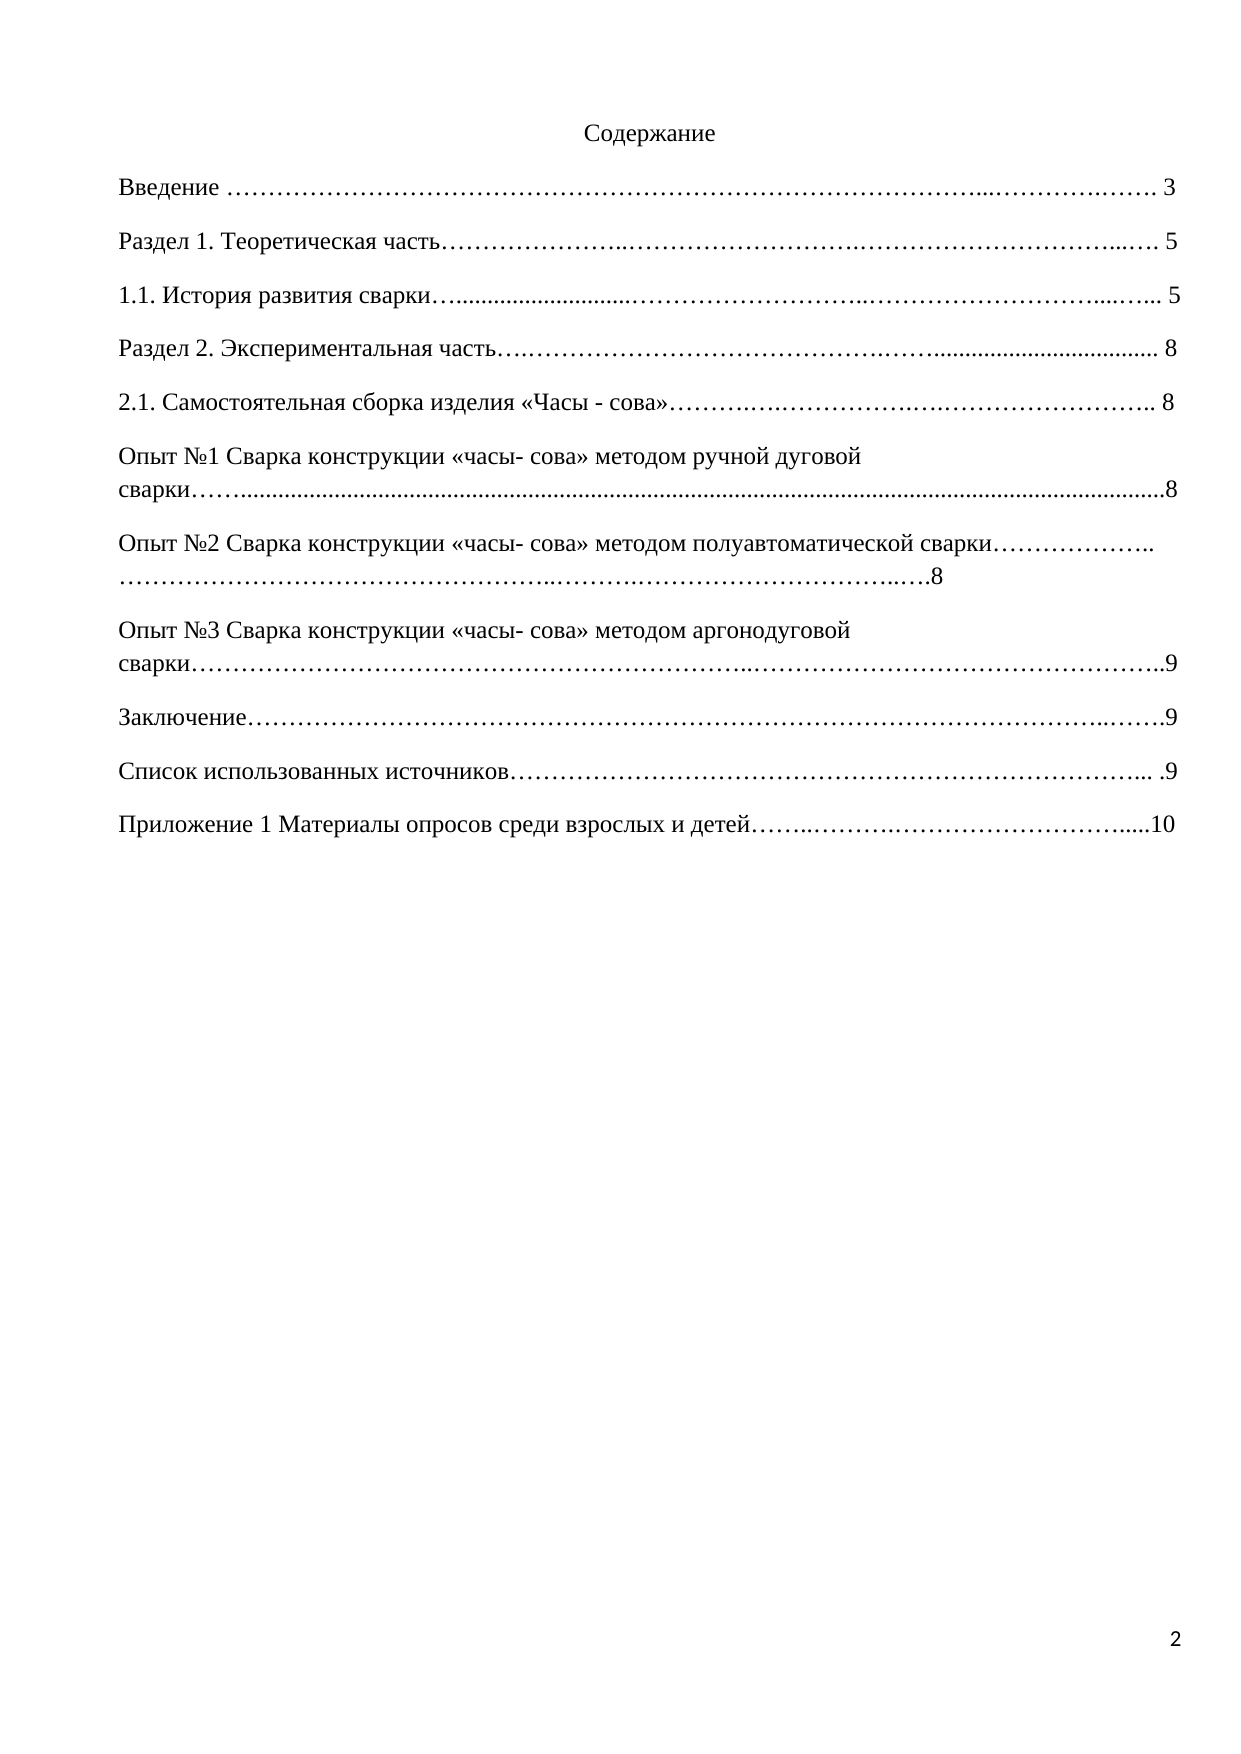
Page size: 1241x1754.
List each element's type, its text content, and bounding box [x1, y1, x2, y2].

text Заключение…………………………………………………………………………………………..…….9 [118, 702, 1181, 731]
text Раздел 1. Теоретическая часть…………………..……………………….…………………………...…. 5 [118, 226, 1181, 254]
text Раздел 2. Экспериментальная часть….…………………………………….…….................................... 8 [118, 333, 1181, 362]
text Введение ………………………………………………………………………………...………….……. 3 [118, 172, 1181, 201]
text Опыт №2 Сварка конструкции «часы- сова» методом полуавтоматической сварки………………..……………………………………………..……….…………………………..….8 [118, 528, 1181, 590]
text Содержание [118, 118, 1181, 147]
text 2.1. Самостоятельная сборка изделия «Часы - сова»……….….…………….….…………………….. 8 [118, 387, 1181, 416]
text Опыт №1 Сварка конструкции «часы- сова» методом ручной дуговой сварки……....................................................................................................................................................8 [118, 441, 1181, 503]
text Приложение 1 Материалы опросов среди взрослых и детей……..……….……………………….....10 [118, 809, 1181, 838]
text Опыт №3 Сварка конструкции «часы- сова» методом аргонодуговой сварки…………………………………………………………..…………………………………………..9 [118, 615, 1181, 677]
text Список использованных источников…………………………………………………………………... .9 [118, 756, 1181, 784]
text 1.1. История развития сварки…............................………………………..………………………....…... 5 [118, 280, 1181, 308]
